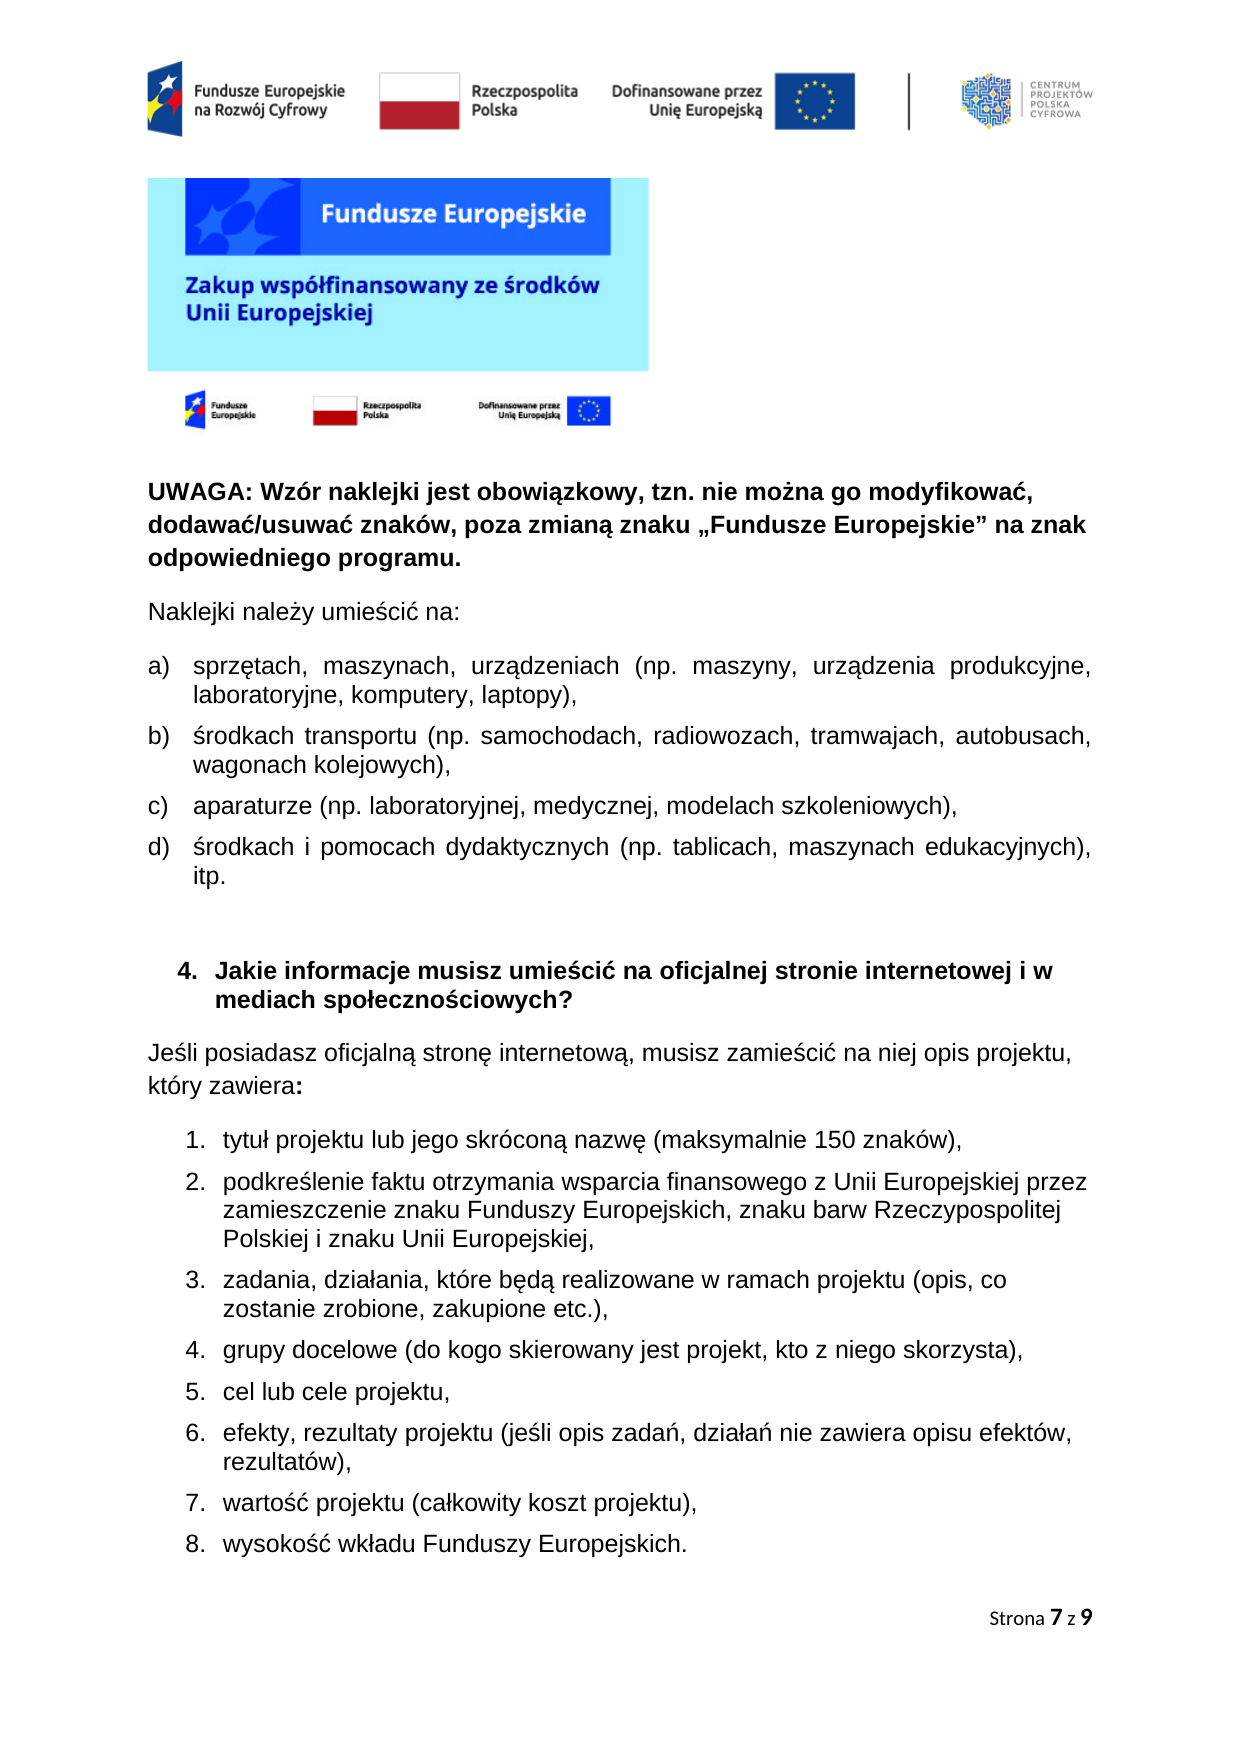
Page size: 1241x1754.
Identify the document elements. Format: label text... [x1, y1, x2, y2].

subtitle Jakie informacje musisz umieścić na oficjalnej stronie internetowej i w mediach społecznościowych? [177, 956, 1093, 1013]
picture [147, 178, 649, 448]
list aparaturze (np. laboratoryjnej, medycznej, modelach szkoleniowych), [148, 791, 1093, 819]
text UWAGA: Wzór naklejki jest obowiązkowy, tzn. nie można go modyfikować, dodawać/usuwać znaków, poza zmianą znaku „Fundusze Europejskie” na znak odpowiedniego programu. [148, 477, 1093, 572]
list środkach transportu (np. samochodach, radiowozach, tramwajach, autobusach, wagonach kolejowych), [148, 721, 1093, 778]
list cel lub cele projektu, [185, 1376, 1093, 1405]
text Jeśli posiadasz oficjalną stronę internetową, musisz zamieścić na niej opis projektu, który zawiera: [148, 1038, 1093, 1100]
list środkach i pomocach dydaktycznych (np. tablicach, maszynach edukacyjnych), itp. [148, 832, 1093, 889]
list efekty, rezultaty projektu (jeśli opis zadań, działań nie zawiera opisu efektów, rezultatów), [185, 1418, 1093, 1475]
list wysokość wkładu Funduszy Europejskich. [185, 1529, 1093, 1558]
list zadania, działania, które będą realizowane w ramach projektu (opis, co zostanie zrobione, zakupione etc.), [185, 1265, 1093, 1323]
list sprzętach, maszynach, urządzeniach (np. maszyny, urządzenia produkcyjne, laboratoryjne, komputery, laptopy), [148, 651, 1093, 708]
text Naklejki należy umieścić na: [148, 597, 1093, 626]
list tytuł projektu lub jego skróconą nazwę (maksymalnie 150 znaków), [185, 1125, 1093, 1154]
list podkreślenie faktu otrzymania wsparcia finansowego z Unii Europejskiej przez zamieszczenie znaku Funduszy Europejskich, znaku barw Rzeczypospolitej Polskiej i znaku Unii Europejskiej, [185, 1166, 1093, 1253]
list wartość projektu (całkowity koszt projektu), [185, 1488, 1093, 1516]
picture [147, 61, 1093, 137]
list grupy docelowe (do kogo skierowany jest projekt, kto z niego skorzysta), [185, 1335, 1093, 1364]
